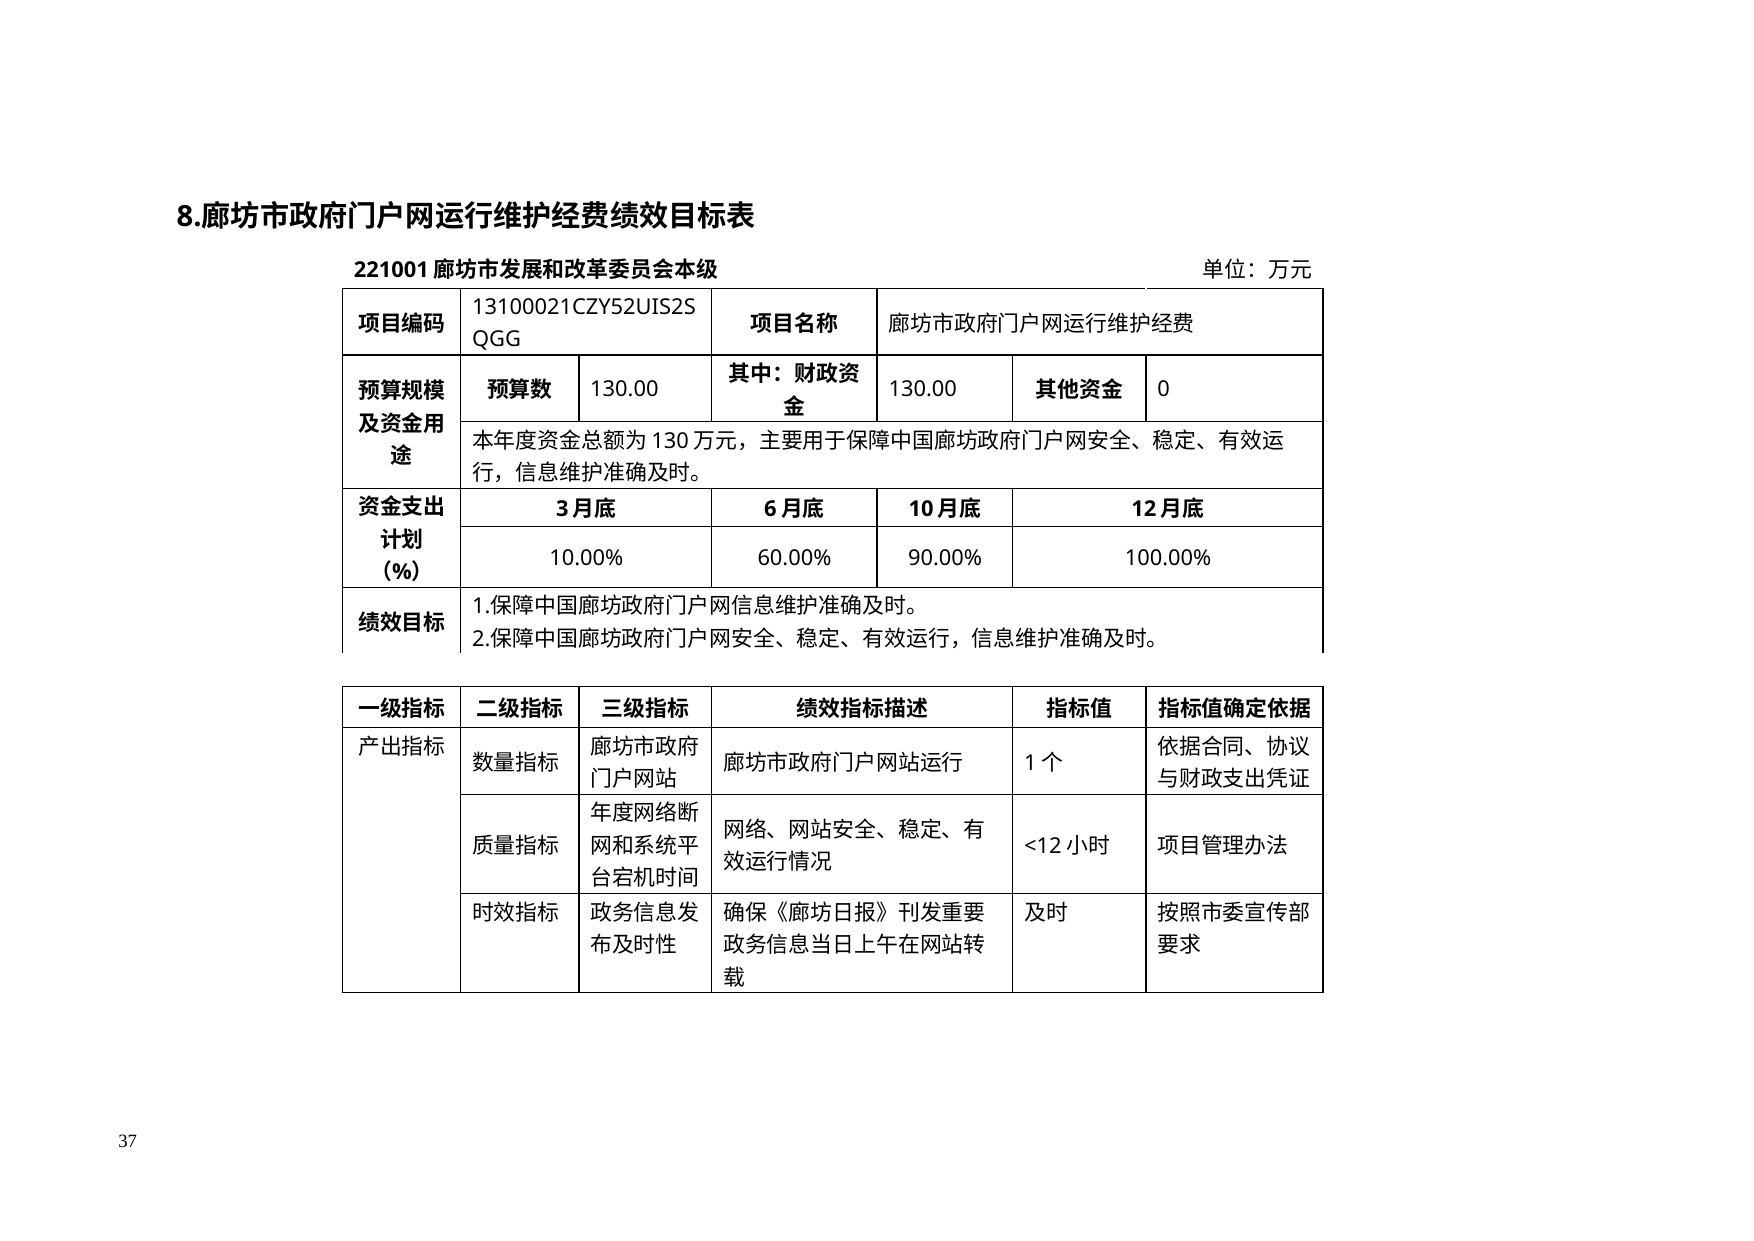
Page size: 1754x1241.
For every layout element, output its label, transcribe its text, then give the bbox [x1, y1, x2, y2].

table_cell 130.00 [580, 356, 711, 421]
table_cell 预算规模及资金用途 [343, 356, 460, 487]
table_cell 廊坊市政府门户网站运行 [712, 728, 1012, 793]
table_header 一级指标 [343, 687, 460, 727]
table_cell 1个 [1013, 728, 1145, 793]
table_header 绩效指标描述 [712, 687, 1012, 727]
text 8.廊坊市政府门户网运行维护经费绩效目标表 [118, 181, 1547, 246]
table_header 指标值确定依据 [1147, 687, 1322, 727]
table_cell 10月底 [878, 489, 1012, 526]
table_cell 项目名称 [712, 289, 876, 354]
table_cell 6月底 [712, 489, 876, 526]
table_header 单位：万元 [1147, 248, 1322, 288]
table_cell 0 [1147, 356, 1322, 421]
table_cell 100.00% [1013, 527, 1322, 586]
table_cell 依据合同、协议与财政支出凭证 [1147, 728, 1322, 793]
table_cell 产出指标 [343, 728, 460, 992]
table_cell 数量指标 [461, 728, 578, 793]
table_cell 年度网络断网和系统平台宕机时间 [580, 795, 711, 892]
table_cell 130.00 [878, 356, 1012, 421]
table_cell 项目管理办法 [1147, 795, 1322, 892]
table_cell 预算数 [461, 356, 578, 421]
table_cell 政务信息发布及时性 [580, 894, 711, 992]
table_cell 60.00% [712, 527, 876, 586]
table_cell 资金支出计划（%） [343, 489, 460, 586]
table_cell 其中：财政资金 [712, 356, 876, 421]
table_cell 绩效目标 [343, 588, 460, 653]
table_cell 项目编码 [343, 289, 460, 354]
table_cell 网络、网站安全、稳定、有效运行情况 [712, 795, 1012, 892]
table_cell 3月底 [461, 489, 711, 526]
table_cell 12月底 [1013, 489, 1322, 526]
table_header 221001廊坊市发展和改革委员会本级 [343, 248, 1145, 288]
table_cell 10.00% [461, 527, 711, 586]
table_cell 其他资金 [1013, 356, 1145, 421]
table_cell 确保《廊坊日报》刊发重要政务信息当日上午在网站转载 [712, 894, 1012, 992]
table_cell 90.00% [878, 527, 1012, 586]
table_cell 廊坊市政府门户网站 [580, 728, 711, 793]
table_cell 质量指标 [461, 795, 578, 892]
table_header 指标值 [1013, 687, 1145, 727]
table_cell 廊坊市政府门户网运行维护经费 [878, 289, 1322, 354]
table_header 三级指标 [580, 687, 711, 727]
table_cell 按照市委宣传部要求 [1147, 894, 1322, 992]
table_cell 1.保障中国廊坊政府门户网信息维护准确及时。 2.保障中国廊坊政府门户网安全、稳定、有效运行，信息维护准确及时。 [461, 588, 1322, 653]
table_header 二级指标 [461, 687, 578, 727]
table_cell 及时 [1013, 894, 1145, 992]
table_cell 时效指标 [461, 894, 578, 992]
table_cell 13100021CZY52UIS2SQGG [461, 289, 711, 354]
table_cell 本年度资金总额为130万元，主要用于保障中国廊坊政府门户网安全、稳定、有效运行，信息维护准确及时。 [461, 422, 1322, 487]
table_cell <12小时 [1013, 795, 1145, 892]
